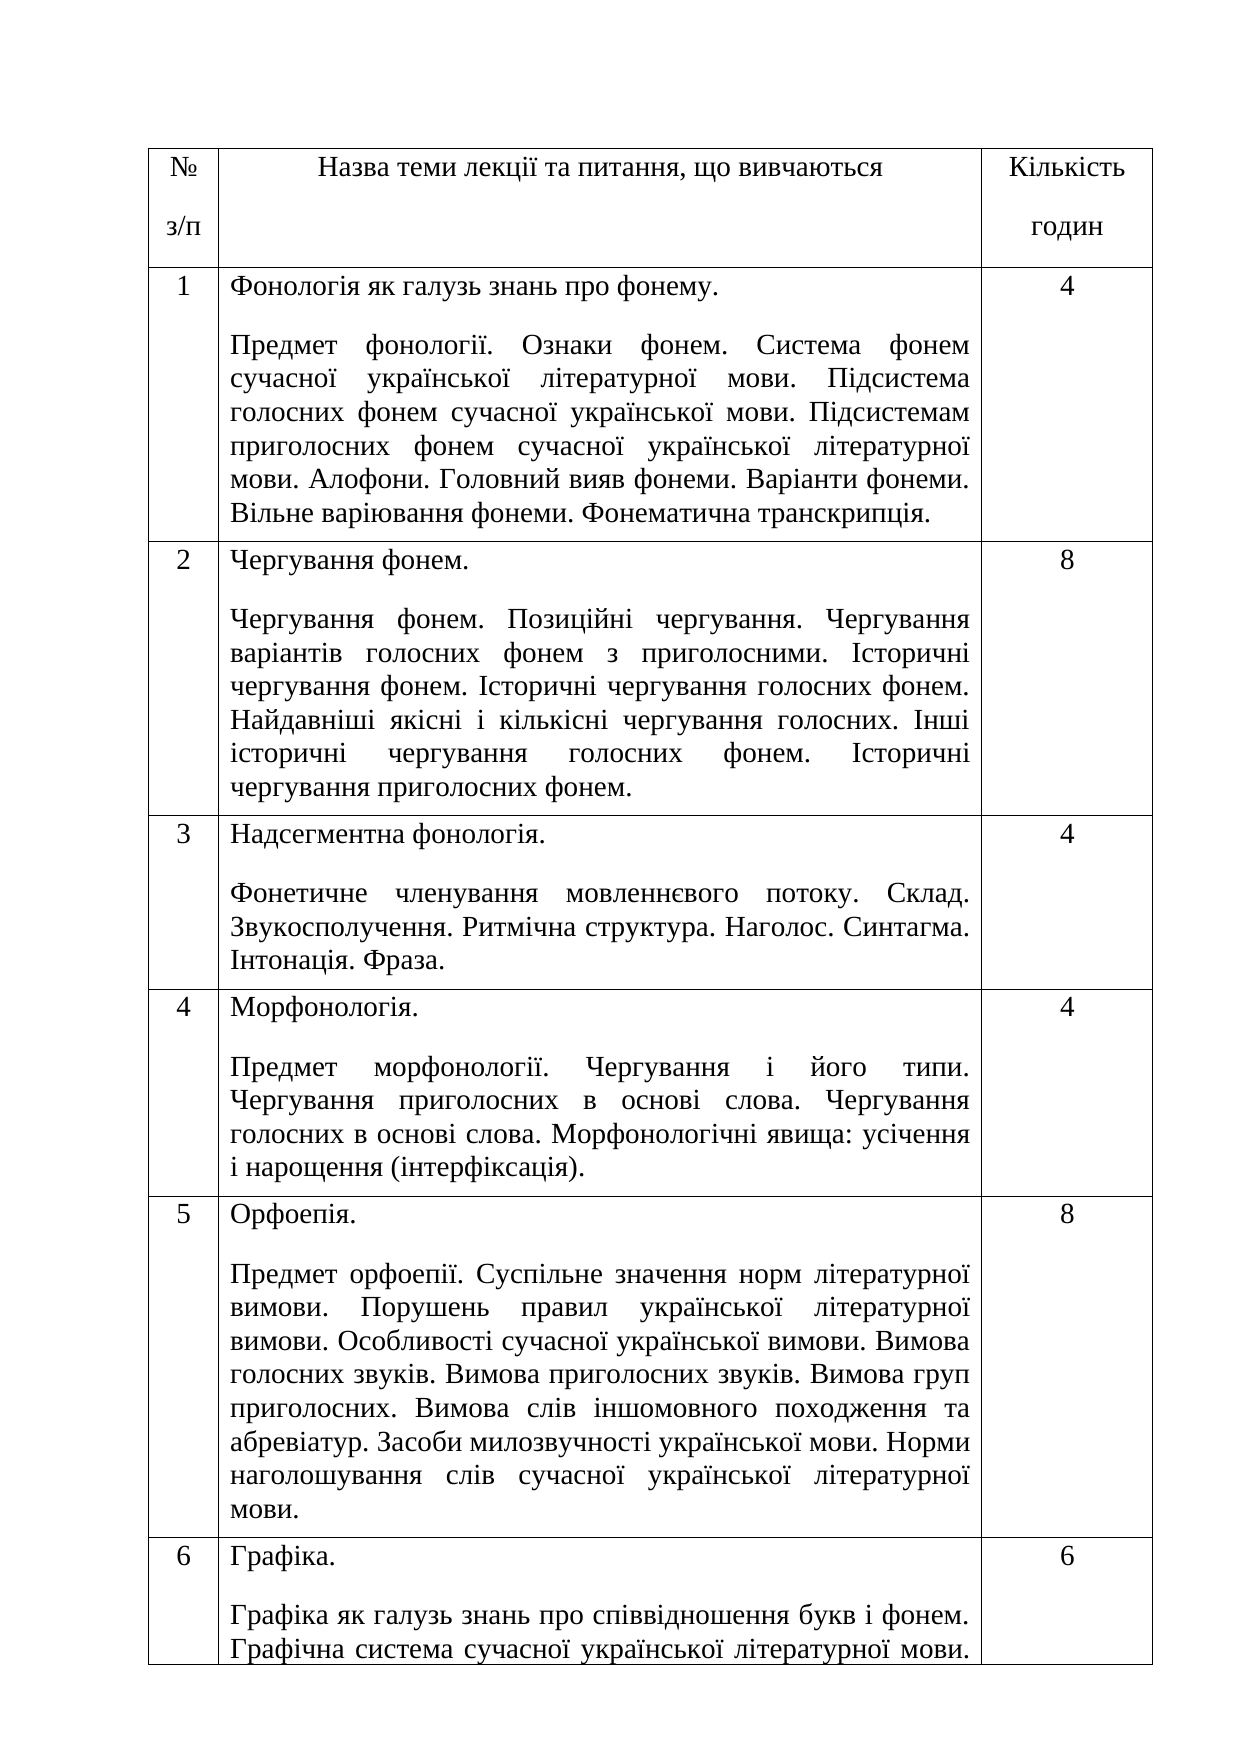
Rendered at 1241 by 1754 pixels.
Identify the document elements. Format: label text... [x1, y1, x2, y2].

table_cell 3 [149, 816, 218, 988]
table_cell 4 [149, 990, 218, 1196]
table_cell Чергування фонем. Чергування фонем. Позиційні чергування. Чергування варіантів голосних фонем з приголосними. Історичні чергування фонем. Історичні чергування голосних фонем. Найдавніші якісні і кількісні чергування голосних. Інші історичні чергування голосних фонем. Історичні чергування приголосних фонем. [219, 542, 981, 815]
table_cell 6 [149, 1538, 218, 1664]
table_cell 5 [149, 1197, 218, 1537]
table_cell 4 [982, 990, 1152, 1196]
table_cell 2 [149, 542, 218, 815]
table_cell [219, 1538, 981, 1664]
table_cell 4 [982, 816, 1152, 988]
table_header Назва теми лекції та питання, що вивчаються [219, 149, 981, 267]
table_cell 1 [149, 268, 218, 541]
table_cell Морфонологія. Предмет морфонології. Чергування і його типи. Чергування приголосних в основі слова. Чергування голосних в основі слова. Морфонологічні явища: усічення і нарощення (інтерфіксація). [219, 990, 981, 1196]
table_cell 6 [982, 1538, 1152, 1664]
table_cell 8 [982, 542, 1152, 815]
table_cell Надсегментна фонологія. Фонетичне членування мовленнєвого потоку. Склад. Звукосполучення. Ритмічна структура. Наголос. Синтагма. Інтонація. Фраза. [219, 816, 981, 988]
table_header № з/п [149, 149, 218, 267]
table_cell 4 [982, 268, 1152, 541]
table_cell Фонологія як галузь знань про фонему. Предмет фонології. Ознаки фонем. Система фонем сучасної української літературної мови. Підсистема голосних фонем сучасної української мови. Підсистемам приголосних фонем сучасної української літературної мови. Алофони. Головний вияв фонеми. Варіанти фонеми. Вільне варіювання фонеми. Фонематична транскрипція. [219, 268, 981, 541]
table_cell 8 [982, 1197, 1152, 1537]
table_cell Орфоепія. Предмет орфоепії. Суспільне значення норм літературної вимови. Порушень правил української літературної вимови. Особливості сучасної української вимови. Вимова голосних звуків. Вимова приголосних звуків. Вимова груп приголосних. Вимова слів іншомовного походження та абревіатур. Засоби милозвучності української мови. Норми наголошування слів сучасної української літературної мови. [219, 1197, 981, 1537]
table_header Кількість годин [982, 149, 1152, 267]
